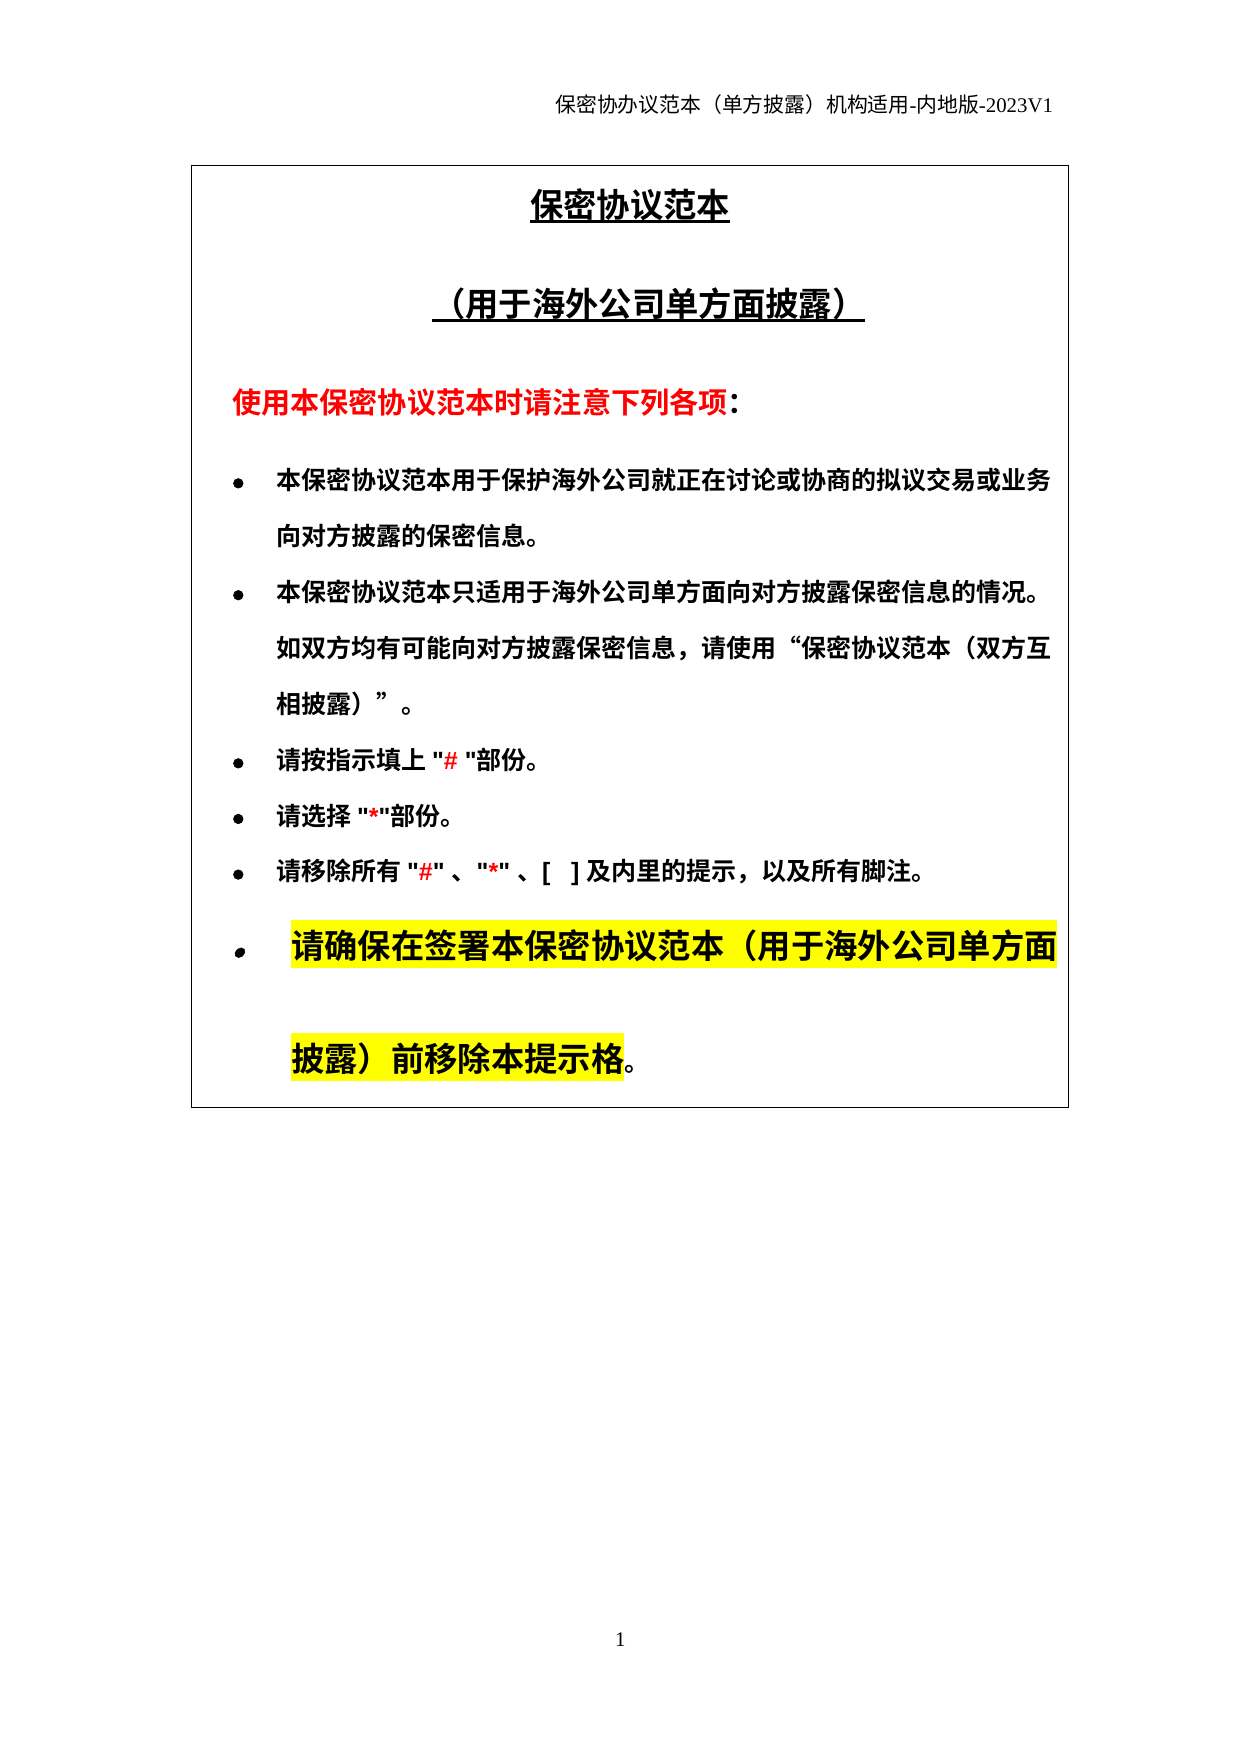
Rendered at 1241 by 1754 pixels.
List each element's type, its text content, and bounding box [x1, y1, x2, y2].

table_header 保密协议范本 （用于海外公司单方面披露） 使用本保密协议范本时请注意下列各项： 本保密协议范本用于保护海外公司就正在讨论或协商的拟议交易或业务向对方披露的保密信息。 本保密协议范本只适用于海外公司单方面向对方披露保密信息的情况。如双方均有可能向对方披露保密信息，请使用“保密协议范本（双方互相披露）”。 请按指示填上 "# "部份。 请选择 "*"部份。 请移除所有 "#" 、"*" 、[ ] 及内里的提示，以及所有脚注。 请确保在签署本保密协议范本（用于海外公司单方面披露）前移除本提示格。 [192, 166, 1068, 1107]
